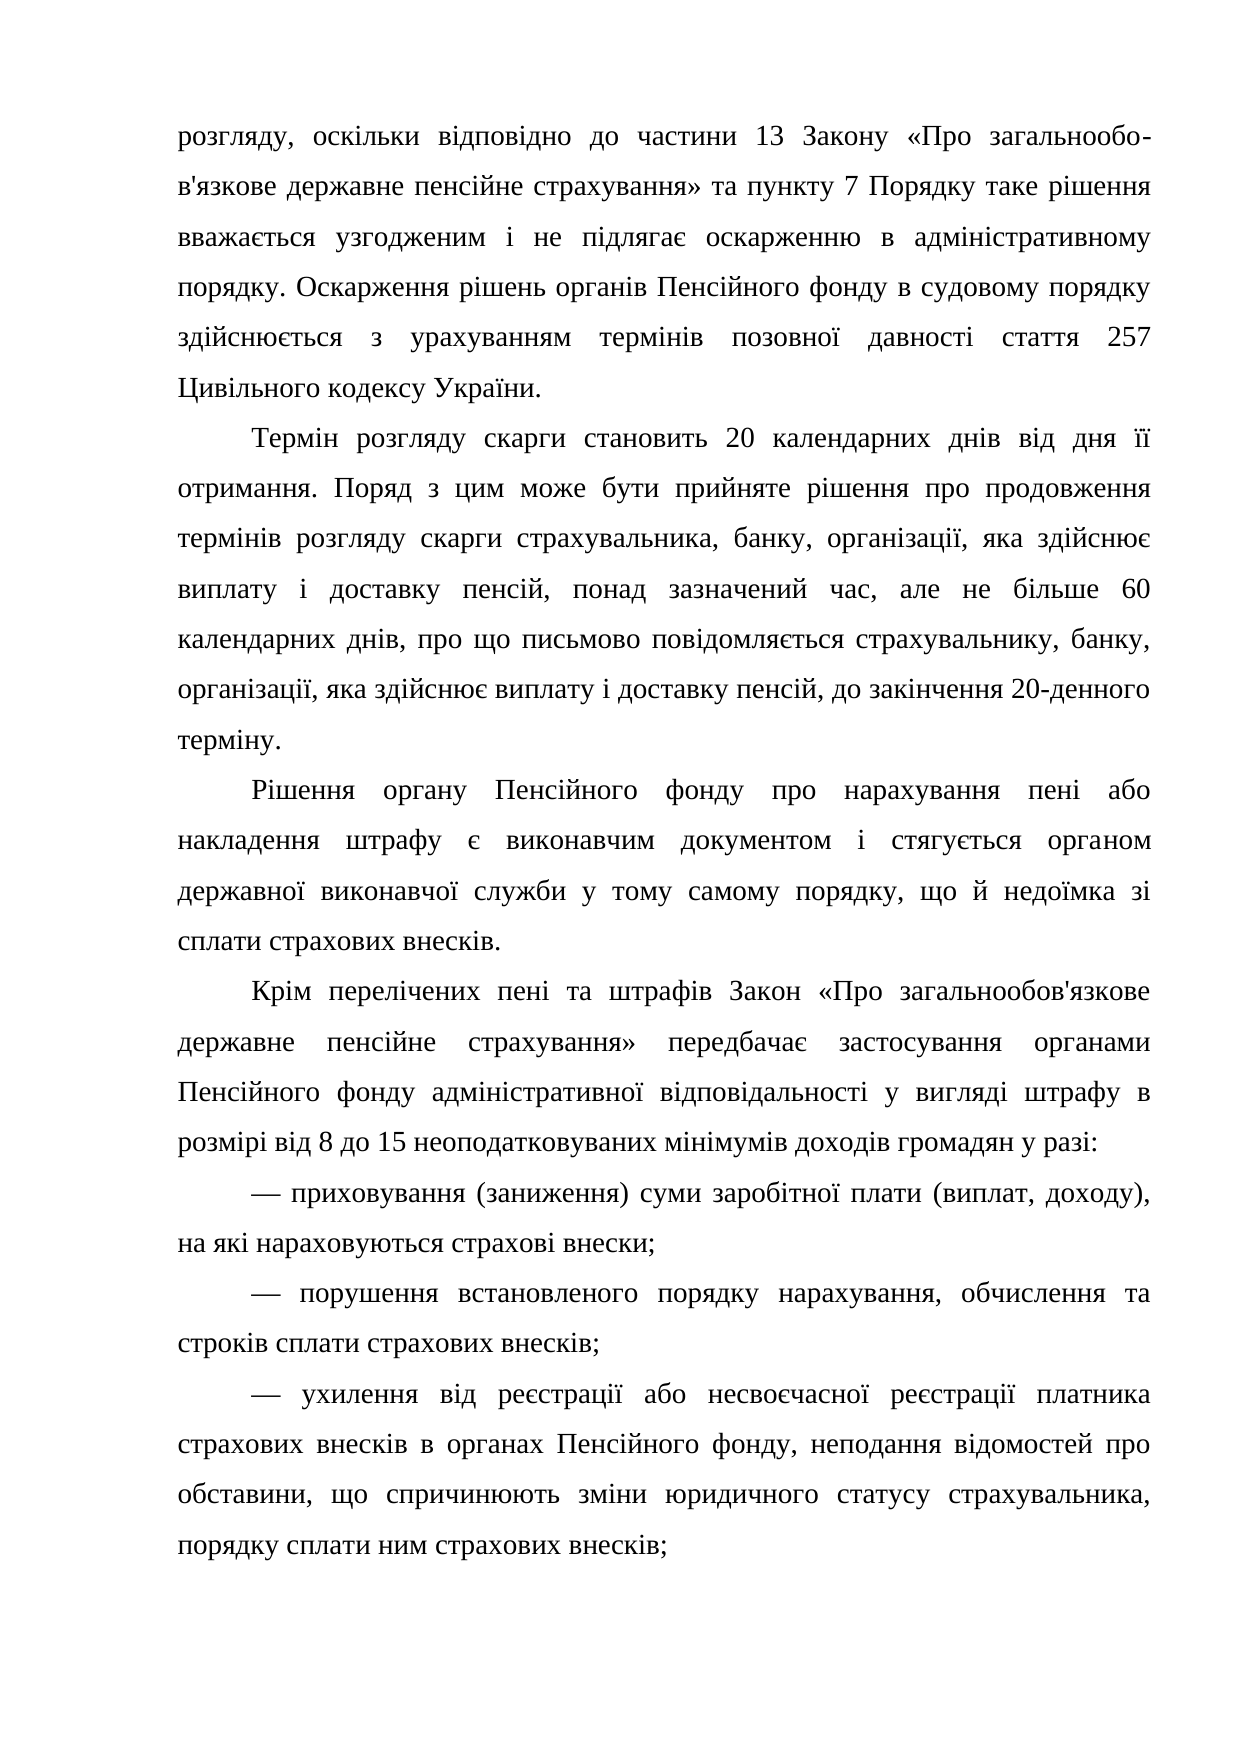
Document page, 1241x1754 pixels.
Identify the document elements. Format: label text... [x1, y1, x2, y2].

text — приховування (заниження) суми заробітної плати (виплат, доходу), на які нараховуються страхові внески; [177, 1175, 1152, 1258]
text Рішення органу Пенсійного фонду про нарахування пені або накладення штрафу є виконавчим документом і стягується органом державної виконавчої служби у тому самому порядку, що й недоїмка зі сплати страхових внесків. [177, 772, 1152, 957]
text Крім перелічених пені та штрафів Закон «Про загальнообов'язкове державне пенсійне страхування» передбачає застосування органами Пенсійного фонду адміністративної відповідальності у вигляді штрафу в розмірі від 8 до 15 неоподатковуваних мінімумів доходів громадян у разі: [177, 973, 1152, 1158]
text Термін розгляду скарги становить 20 календарних днів від дня її отримання. Поряд з цим може бути прийняте рішення про продовження термінів розгляду скарги страхувальника, банку, організації, яка здійснює виплату і доставку пенсій, понад зазначений час, але не більше 60 календарних днів, про що письмово повідомляється страхувальнику, банку, організації, яка здійснює виплату і доставку пенсій, до закінчення 20-денного терміну. [177, 420, 1152, 755]
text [177, 118, 1152, 403]
text — порушення встановленого порядку нарахування, обчислення та строків сплати страхових внесків; [177, 1275, 1152, 1359]
text — ухилення від реєстрації або несвоєчасної реєстрації платника страхових внесків в органах Пенсійного фонду, неподання відомостей про обставини, що спричинюють зміни юридичного статусу страхувальника, порядку сплати ним страхових внесків; [177, 1376, 1152, 1560]
